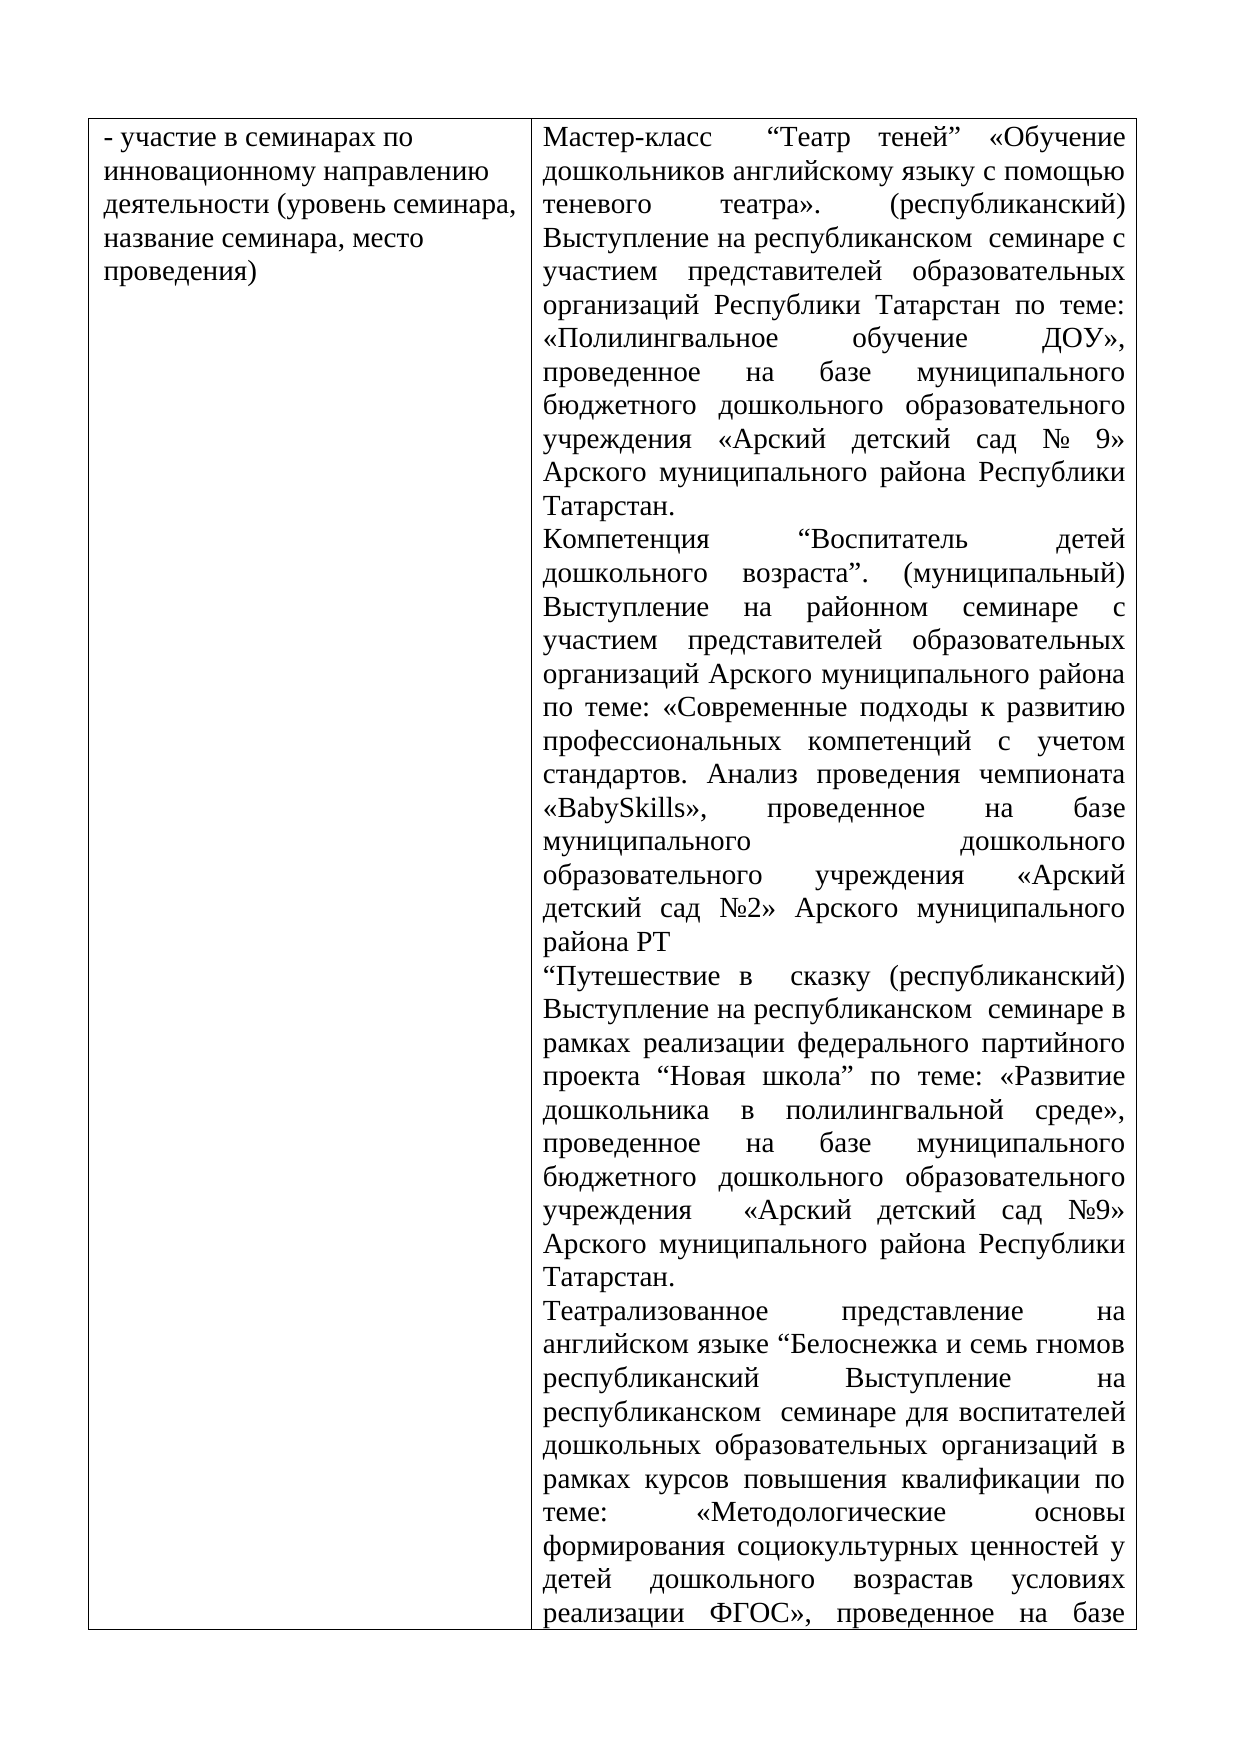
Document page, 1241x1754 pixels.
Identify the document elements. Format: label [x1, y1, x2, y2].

table_cell [532, 119, 1136, 1628]
table_cell [89, 119, 531, 1628]
